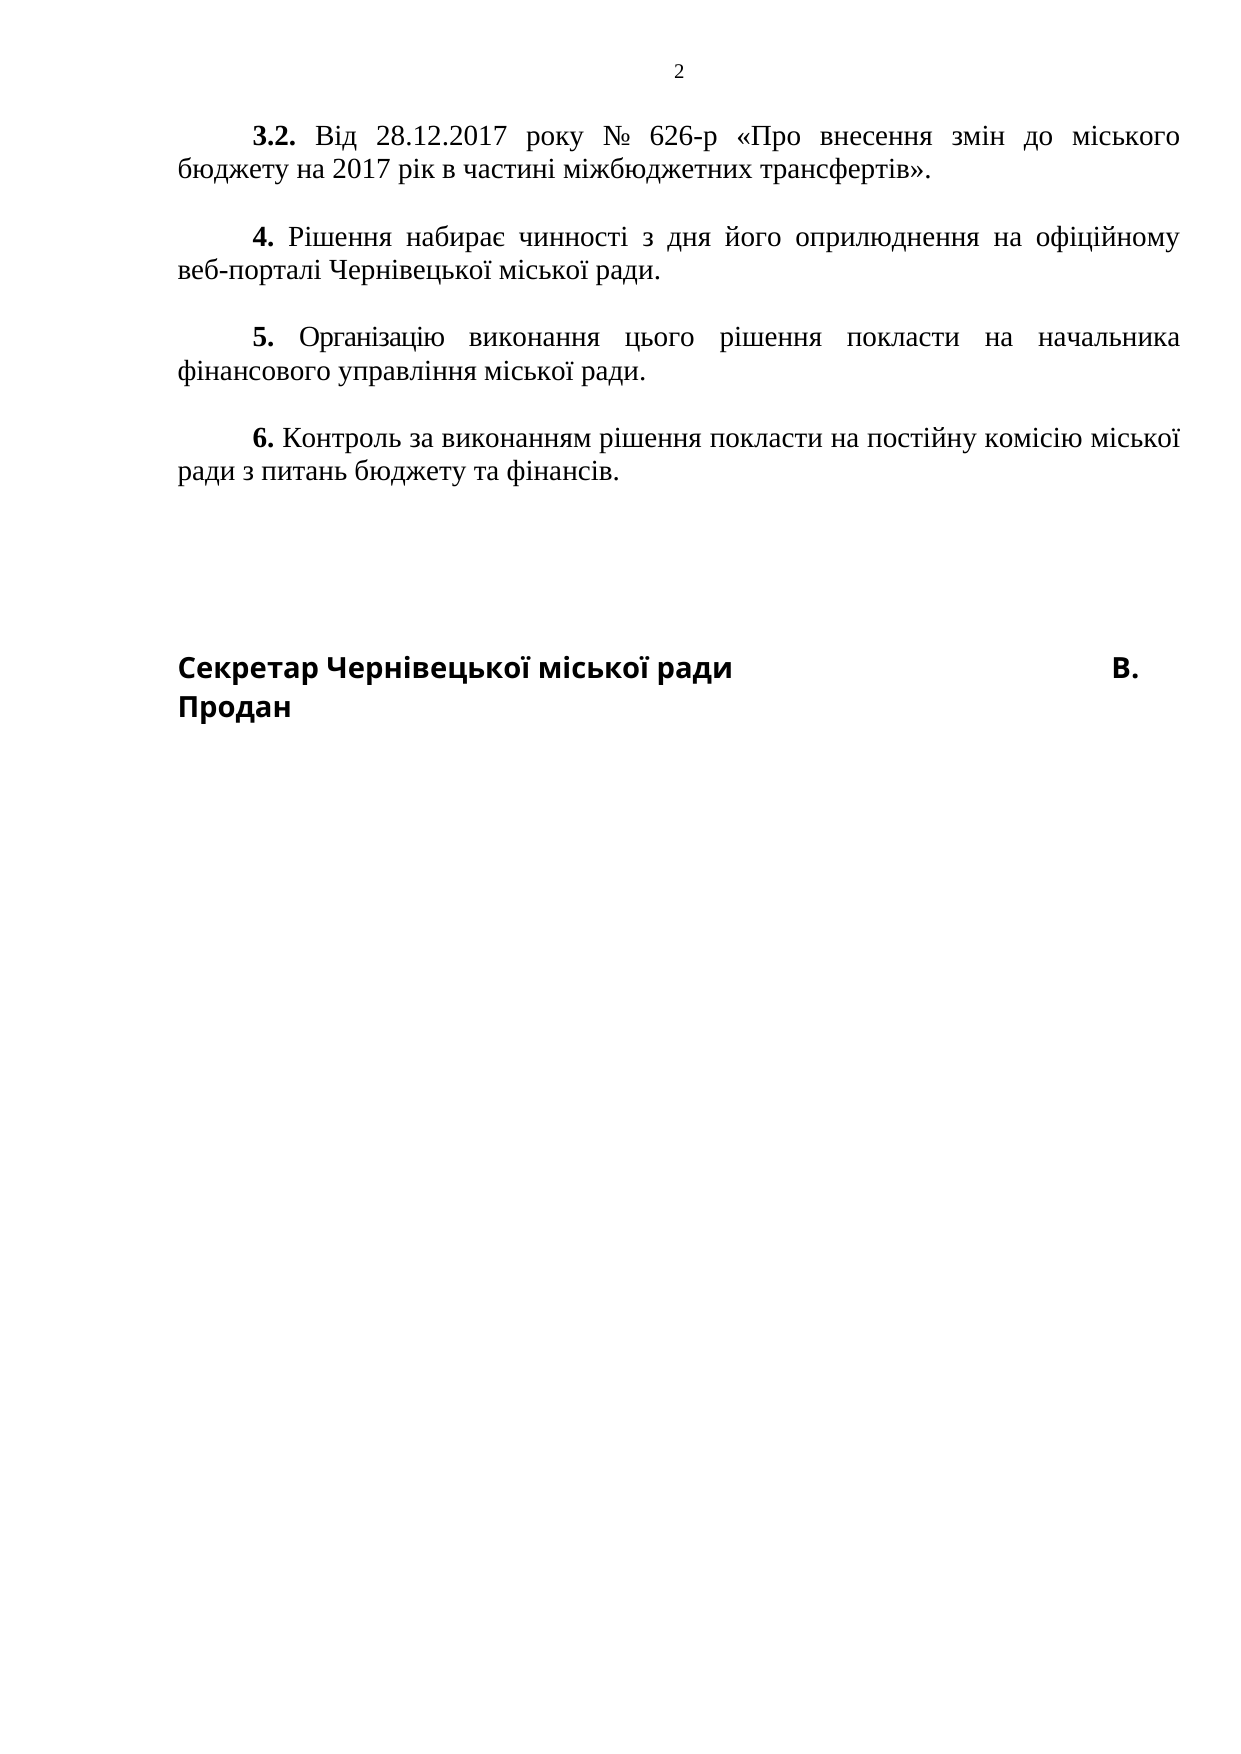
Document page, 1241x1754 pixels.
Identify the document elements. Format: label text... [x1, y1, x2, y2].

subtitle Секретар Чернівецької міської ради В. Продан [177, 647, 1181, 726]
text 5. Організацію виконання цього рішення покласти на начальника фінансового управління міської ради. [177, 319, 1181, 386]
text 4. Рішення набирає чинності з дня його на офіційному веб-порталі Чернівецької міської ради. [177, 219, 1181, 286]
text 3.2. Від 28.12.2017 року № 626-р «Про внесення змін до міського бюджету на 2017 рік в частині міжбюджетних трансфертів». [177, 118, 1181, 185]
text 6. Контроль за виконанням рішення покласти на постійну комісію міської ради з питань бюджету та фінансів. [177, 420, 1181, 487]
